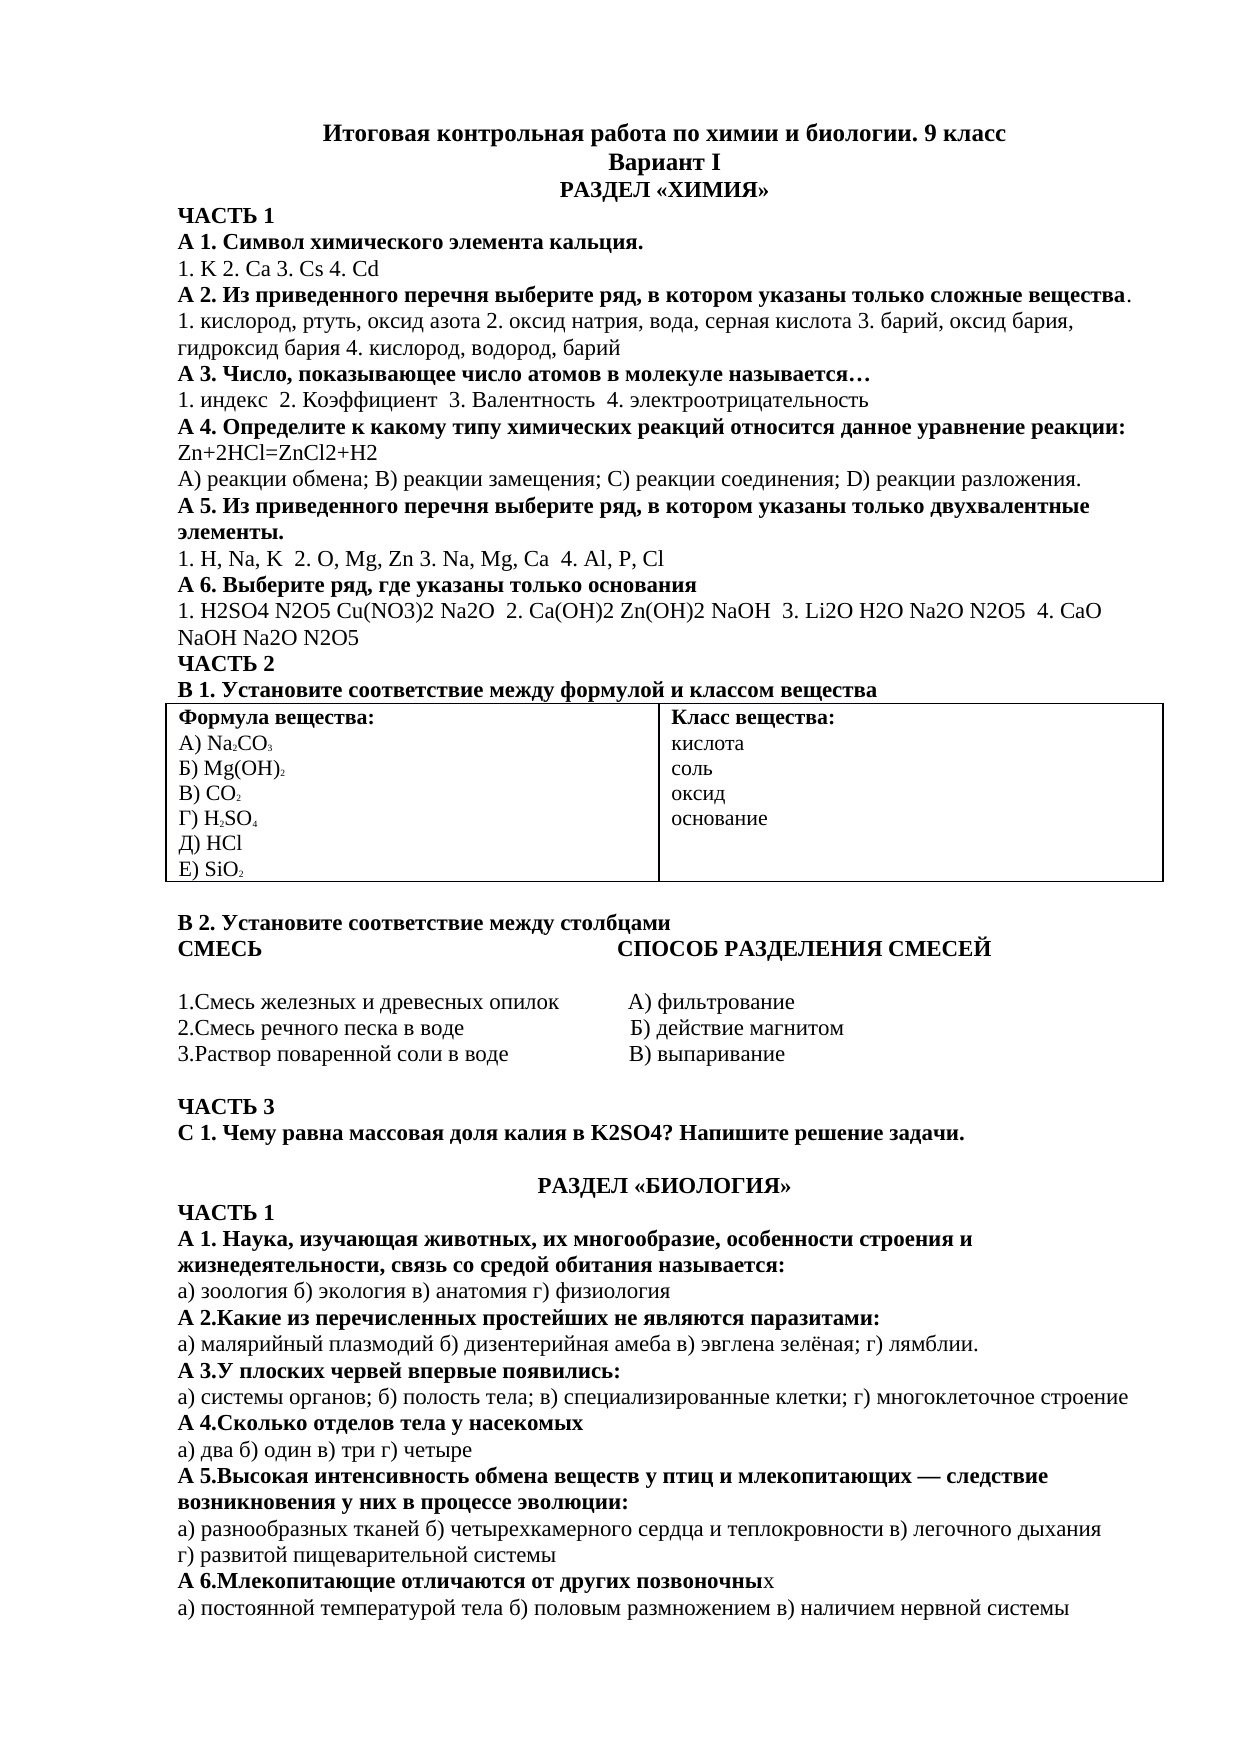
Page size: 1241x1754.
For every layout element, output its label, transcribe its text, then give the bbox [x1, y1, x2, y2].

table_header Класс вещества: кислота соль оксид основание [660, 704, 1162, 881]
list H2SO4 N2O5 Cu(NO3)2 Na2O 2. Ca(OH)2 Zn(OH)2 NaOH 3. Li2O H2O Na2O N2O5 4. CaO NaOH Na2O N2O5 [177, 597, 1152, 650]
text 1.Смесь железных и древесных опилок А) фильтрование [177, 988, 1152, 1014]
text А 5. Из приведенного перечня выберите ряд, в котором указаны только двухвалентные элементы. [177, 492, 1152, 544]
text ЧАСТЬ 2 [177, 650, 1152, 676]
text А 1. Символ химического элемента кальция. [177, 228, 1152, 255]
text 1. K 2. Ca 3. Сs 4. Сd [177, 255, 1152, 281]
table_header Формула вещества: А) Na2CO3 Б) Mg(OH)2 В) CO2 Г) H2SO4 Д) HCl Е) SiO2 [167, 704, 658, 881]
text а) малярийный плазмодий б) дизентерийная амеба в) эвглена зелёная; г) лямблии. [177, 1330, 1152, 1357]
text а) системы органов; б) полость тела; в) специализированные клетки; г) многоклеточное строение [177, 1383, 1152, 1409]
text A) реакции обмена; B) реакции замещения; C) реакции соединения; D) реакции разложения. [177, 466, 1152, 492]
text а) разнообразных тканей б) четырехкамерного сердца и теплокровности в) легочного дыхания [177, 1515, 1152, 1541]
text В 2. Установите соответствие между столбцами [177, 909, 1152, 935]
text а) зоология б) экология в) анатомия г) физиология [177, 1278, 1152, 1304]
text 1. кислород, ртуть, оксид азота 2. оксид натрия, вода, серная кислота 3. барий, оксид бария, гидроксид бария 4. кислород, водород, барий [177, 307, 1152, 360]
text а) два б) один в) три г) четыре [177, 1436, 1152, 1462]
text Вариант I [177, 147, 1152, 176]
text А 3.У плоских червей впервые появились: [177, 1357, 1152, 1383]
text В 1. Установите соответствие между формулой и классом вещества [177, 676, 1152, 703]
text РАЗДЕЛ «ХИМИЯ» [177, 176, 1152, 202]
text Итоговая контрольная работа по химии и биологии. 9 класс [177, 118, 1152, 147]
text 3.Раствор поваренной соли в воде В) выпаривание [177, 1040, 1152, 1067]
text С 1. Чему равна массовая доля калия в K2SO4? Напишите решение задачи. [177, 1119, 1152, 1146]
text 1. индекс 2. Коэффициент 3. Валентность 4. электроотрицательность [177, 386, 1152, 413]
text А 3. Число, показывающее число атомов в молекуле называется… [177, 360, 1152, 386]
text ЧАСТЬ 3 [177, 1093, 1152, 1119]
text А 6.Млекопитающие отличаются от других позвоночных [177, 1567, 1152, 1594]
text 1. H, Na, K 2. O, Mg, Zn 3. Na, Mg, Ca 4. Al, P, Cl [177, 544, 1152, 571]
text СМЕСЬ СПОСОБ РАЗДЕЛЕНИЯ СМЕСЕЙ [177, 935, 1152, 961]
text А 2. Из приведенного перечня выберите ряд, в котором указаны только сложные вещества. [177, 281, 1152, 307]
text а) постоянной температурой тела б) половым размножением в) наличием нервной системы [177, 1594, 1152, 1620]
text ЧАСТЬ 1 [177, 202, 1152, 228]
text РАЗДЕЛ «БИОЛОГИЯ» [177, 1172, 1152, 1198]
text Zn+2HCl=ZnCl2+H2 [177, 439, 1152, 466]
text А 5.Высокая интенсивность обмена веществ у птиц и млекопитающих — следствие возникновения у них в процессе эволюции: [177, 1462, 1152, 1515]
text А 4.Сколько отделов тела у насекомых [177, 1409, 1152, 1436]
text А 4. Определите к какому типу химических реакций относится данное уравнение реакции: [177, 413, 1152, 439]
text г) развитой пищеварительной системы [177, 1541, 1152, 1567]
text 2.Смесь речного песка в воде Б) действие магнитом [177, 1014, 1152, 1040]
text А 2.Какие из перечисленных простейших не являются паразитами: [177, 1304, 1152, 1330]
text ЧАСТЬ 1 [177, 1198, 1152, 1225]
text А 6. Выберите ряд, где указаны только основания [177, 571, 1152, 597]
text А 1. Наука, изучающая животных, их многообразие, особенности строения и жизнедеятельности, связь со средой обитания называется: [177, 1225, 1152, 1278]
